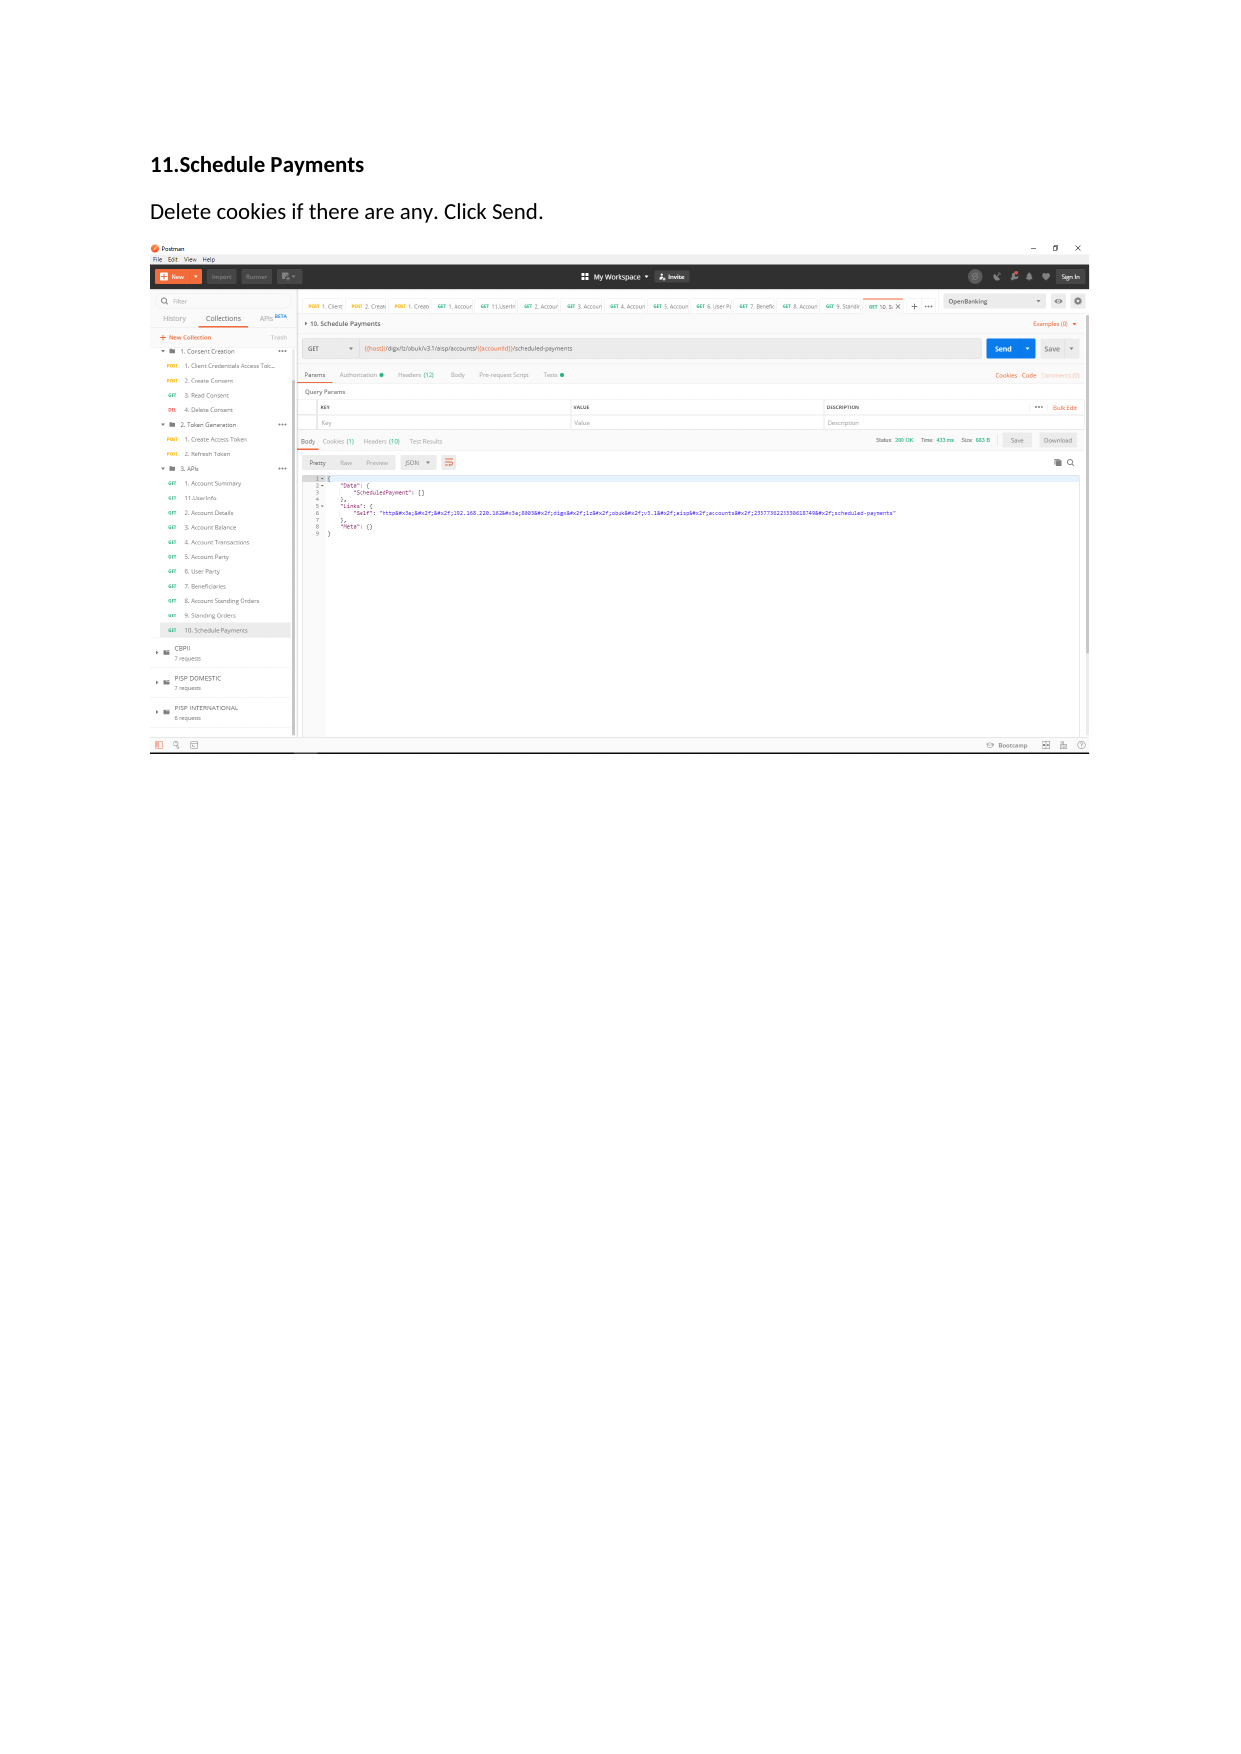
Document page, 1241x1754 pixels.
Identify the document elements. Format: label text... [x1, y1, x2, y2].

text 11.Schedule Payments [150, 150, 1090, 178]
text Delete cookies if there are any. Click Send. [150, 197, 1090, 225]
picture [150, 243, 1090, 754]
